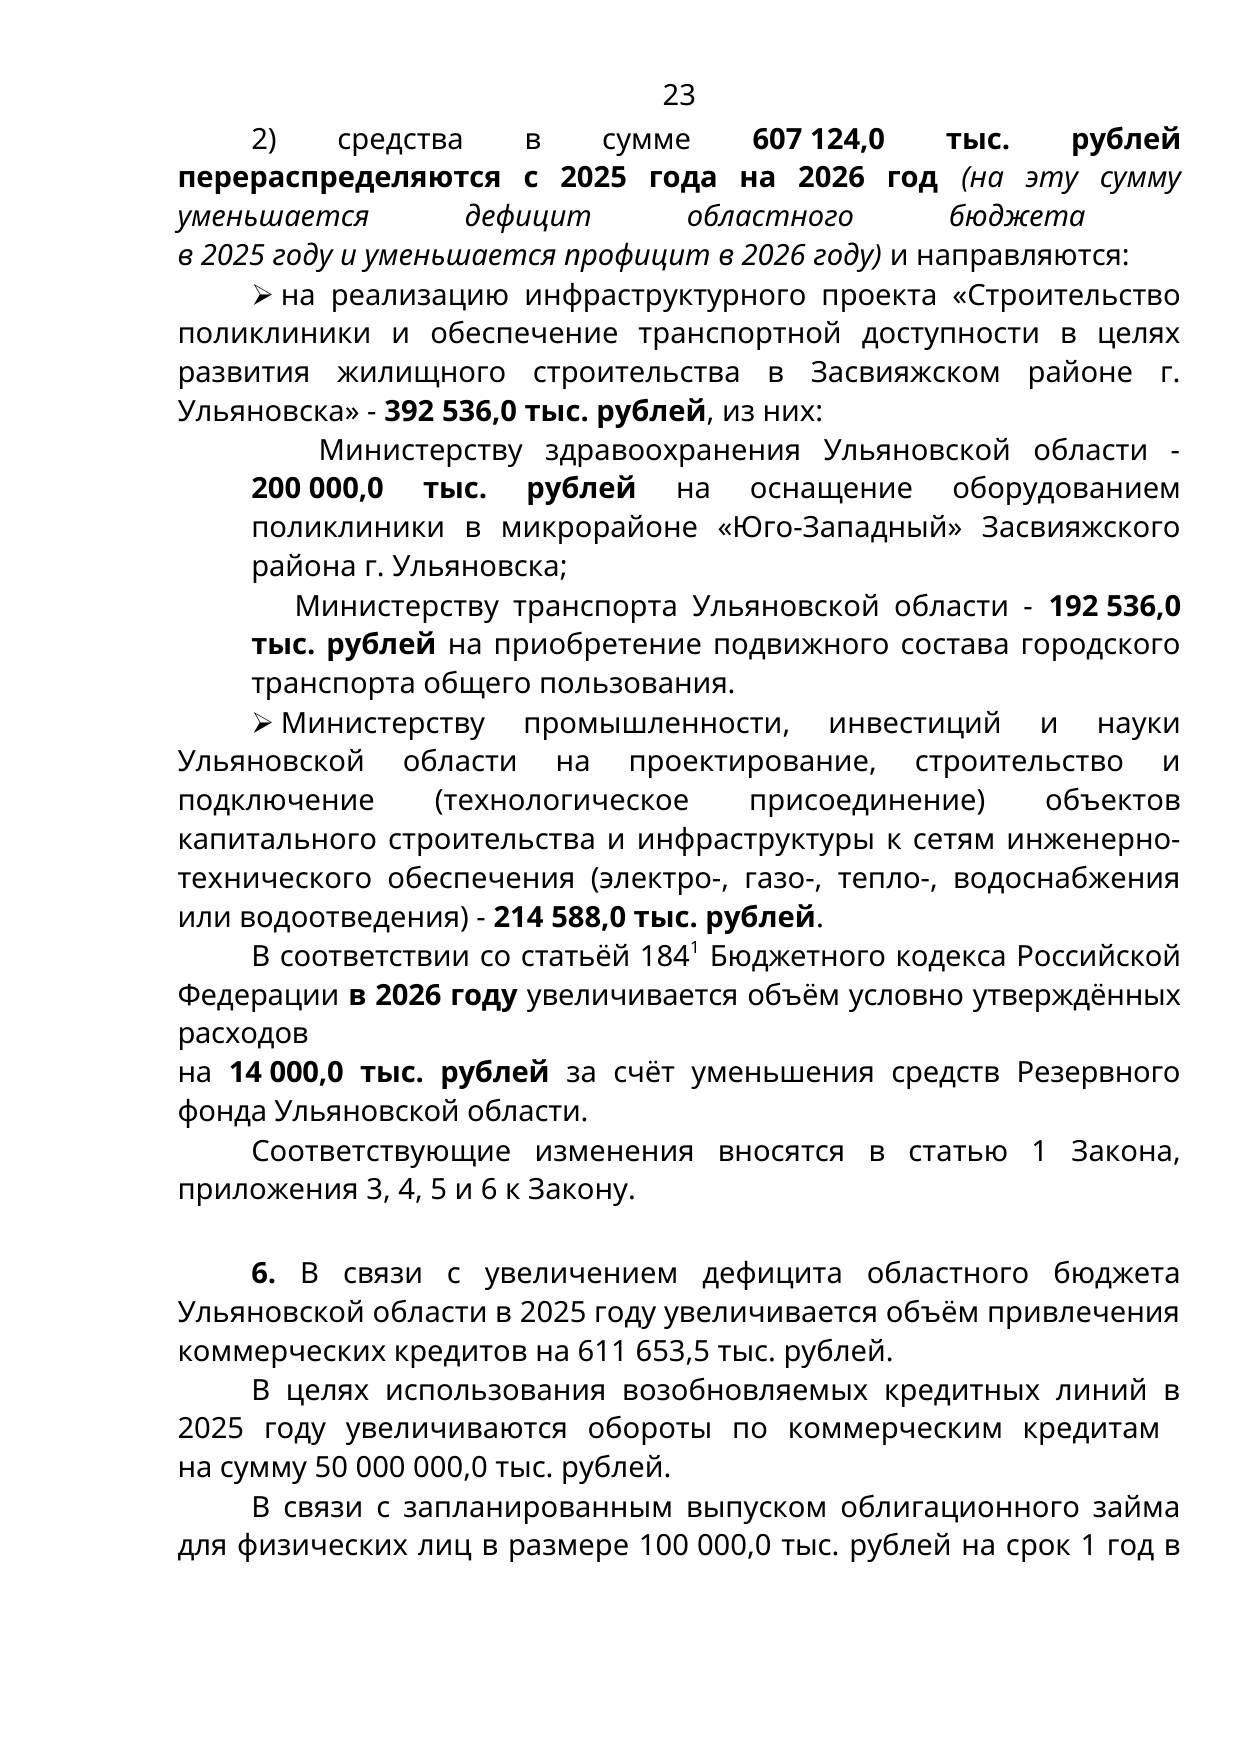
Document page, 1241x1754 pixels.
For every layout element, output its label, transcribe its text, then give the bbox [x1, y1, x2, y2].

text 6. В связи с увеличением дефицита областного бюджета Ульяновской области в 2025 году увеличивается объём привлечения коммерческих кредитов на 611 653,5 тыс. рублей. [177, 1253, 1181, 1369]
text В соответствии со статьёй 1841 Бюджетного кодекса Российской Федерации в 2026 году увеличивается объём условно утверждённых расходов на 14 000,0 тыс. рублей за счёт уменьшения средств Резервного фонда Ульяновской области. [177, 936, 1181, 1130]
list Министерству промышленности, инвестиций и науки Ульяновской области на проектирование, строительство и подключение (технологическое присоединение) объектов капитального строительства и инфраструктуры к сетям инженерно-технического обеспечения (электро-, газо-, тепло-, водоснабжения или водоотведения) - 214 588,0 тыс. рублей. [177, 702, 1181, 936]
text Министерству транспорта Ульяновской области - 192 536,0 тыс. рублей на приобретение подвижного состава городского транспорта общего пользования. [251, 585, 1181, 702]
list на реализацию инфраструктурного проекта «Строительство поликлиники и обеспечение транспортной доступности в целях развития жилищного строительства в Засвияжском районе г. Ульяновска» - 392 536,0 тыс. рублей, из них: [177, 274, 1181, 429]
text Соответствующие изменения вносятся в статью 1 Закона, приложения 3, 4, 5 и 6 к Закону. [177, 1130, 1181, 1208]
text В целях использования возобновляемых кредитных линий в 2025 году увеличиваются обороты по коммерческим кредитам на сумму 50 000 000,0 тыс. рублей. [177, 1369, 1181, 1486]
text 2) средства в сумме 607 124,0 тыс. рублей перераспределяются с 2025 года на 2026 год (на эту сумму уменьшается дефицит областного бюджета в 2025 году и уменьшается профицит в 2026 году) и направляются: [177, 118, 1181, 274]
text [177, 1486, 1181, 1564]
text Министерству здравоохранения Ульяновской области - 200 000,0 тыс. рублей на оснащение оборудованием поликлиники в микрорайоне «Юго-Западный» Засвияжского района г. Ульяновска; [251, 429, 1181, 585]
